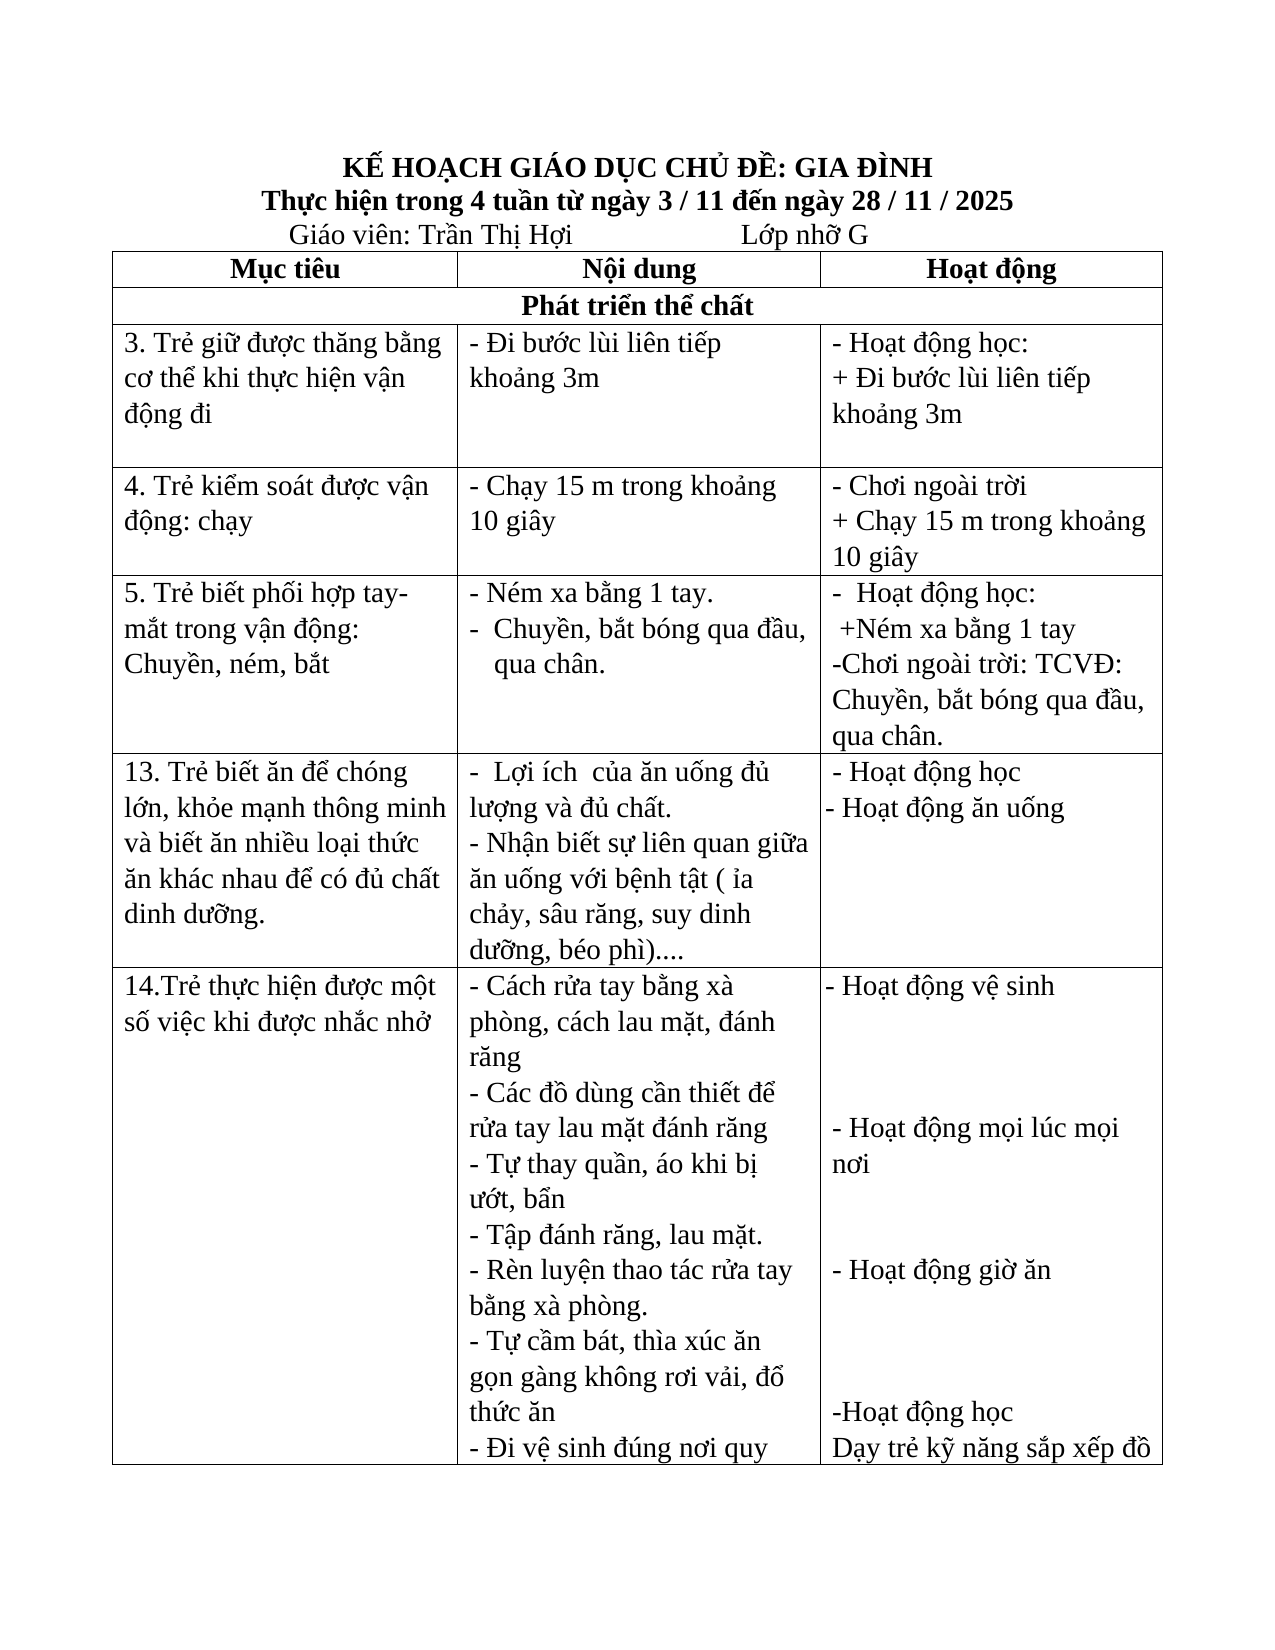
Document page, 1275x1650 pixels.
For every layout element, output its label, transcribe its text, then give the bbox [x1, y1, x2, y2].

table_cell 5. Trẻ biết phối hợp tay- mắt trong vận động: Chuyền, ném, bắt [113, 576, 457, 753]
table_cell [458, 968, 820, 1464]
table_cell - Hoạt động học: + Đi bước lùi liên tiếp khoảng 3m [821, 325, 1162, 467]
table_header Mục tiêu [113, 252, 457, 287]
table_header Hoạt động [821, 252, 1162, 287]
table_cell 13. Trẻ biết ăn để chóng lớn, khỏe mạnh thông minh và biết ăn nhiều loại thức ăn khác nhau để có đủ chất dinh dưỡng. [113, 754, 457, 967]
table_header Nội dung [458, 252, 820, 287]
text Thực hiện trong 4 tuần từ ngày 3 / 11 đến ngày 28 / 11 / 2025 [150, 183, 1125, 217]
table_cell - Hoạt động học: +Ném xa bằng 1 tay -Chơi ngoài trời: TCVĐ: Chuyền, bắt bóng qua đầu, qua chân. [821, 576, 1162, 753]
table_cell - Hoạt động học - Hoạt động ăn uống [821, 754, 1162, 967]
table_cell - Lợi ích của ăn uống đủ lượng và đủ chất. - Nhận biết sự liên quan giữa ăn uống với bệnh tật ( ỉa chảy, sâu răng, suy dinh dưỡng, béo phì).... [458, 754, 820, 967]
table_cell Phát triển thể chất [113, 288, 1162, 324]
text Giáo viên: Trần Thị Hợi Lớp nhỡ G [150, 217, 1125, 251]
table_cell 3. Trẻ giữ được thăng bằng cơ thể khi thực hiện vận động đi [113, 325, 457, 467]
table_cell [821, 968, 1162, 1464]
table_cell - Đi bước lùi liên tiếp khoảng 3m [458, 325, 820, 467]
table_cell - Chơi ngoài trời + Chạy 15 m trong khoảng 10 giây [821, 468, 1162, 574]
table_cell - Ném xa bằng 1 tay. - Chuyền, bắt bóng qua đầu, qua chân. [458, 576, 820, 753]
table_cell 4. Trẻ kiểm soát được vận động: chạy [113, 468, 457, 574]
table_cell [113, 968, 457, 1464]
table_cell - Chạy 15 m trong khoảng 10 giây [458, 468, 820, 574]
text KẾ HOẠCH GIÁO DỤC CHỦ ĐỀ: GIA ĐÌNH [150, 150, 1125, 183]
